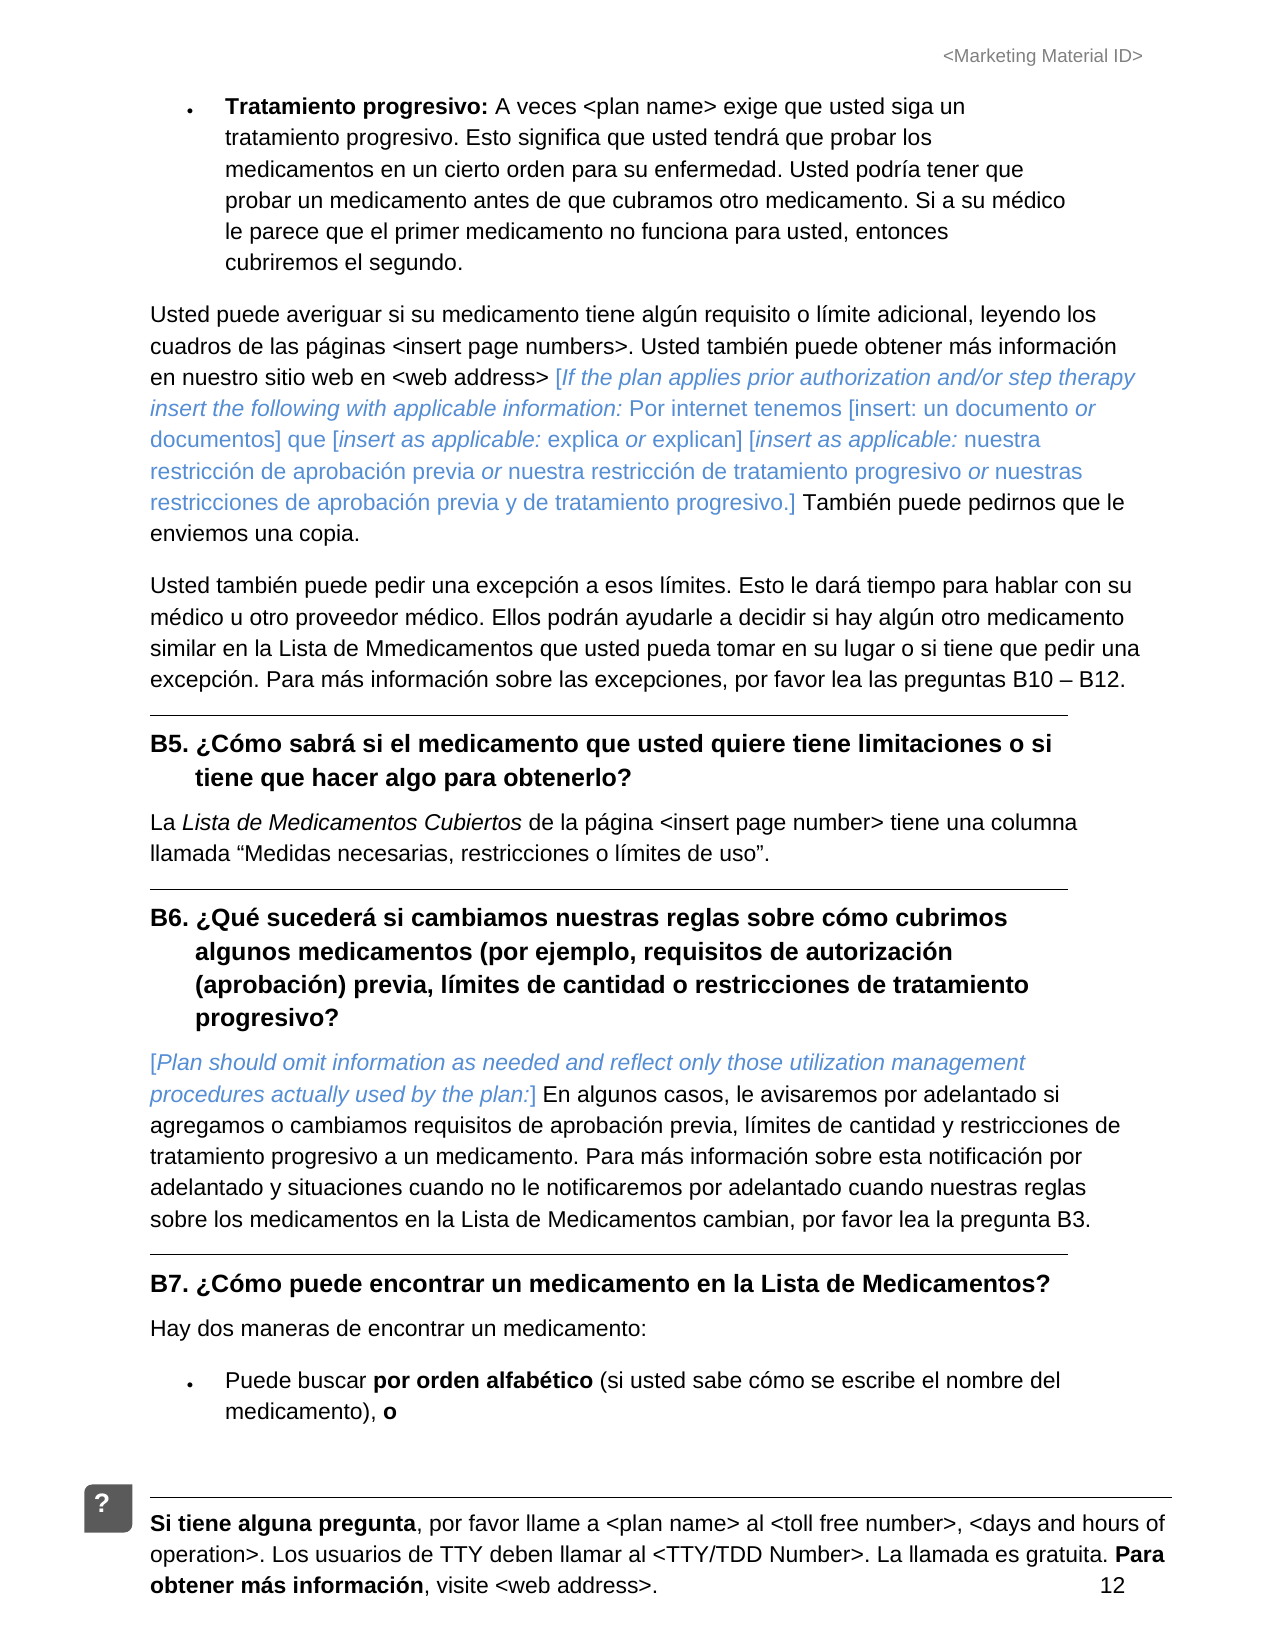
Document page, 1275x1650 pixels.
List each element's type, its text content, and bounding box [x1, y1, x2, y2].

text Hay dos maneras de encontrar un medicamento: [150, 1311, 1143, 1343]
text La Lista de Medicamentos Cubiertos de la página <insert page number> tiene una columna llamada “Medidas necesarias, restricciones o límites de uso”. [150, 805, 1143, 868]
subtitle B7. ¿Cómo puede encontrar un medicamento en la Lista de Medicamentos? [150, 1255, 1068, 1299]
list Tratamiento progresivo: A veces <plan name> exige que usted siga un tratamiento progresivo. Esto significa que usted tendrá que probar los medicamentos en un cierto orden para su enfermedad. Usted podría tener que probar un medicamento antes de que cubramos otro medicamento. Si a su médico le parece que el primer medicamento no funciona para usted, entonces cubriremos el segundo. [187, 89, 1068, 277]
text Usted también puede pedir una excepción a esos límites. Esto le dará tiempo para hablar con su médico u otro proveedor médico. Ellos podrán ayudarle a decidir si hay algún otro medicamento similar en la Lista de Mmedicamentos que usted pueda tomar en su lugar o si tiene que pedir una excepción. Para más información sobre las excepciones, por favor lea las preguntas B10 – B12. [150, 569, 1143, 694]
subtitle B6. ¿Qué sucederá si cambiamos nuestras reglas sobre cómo cubrimos algunos medicamentos (por ejemplo, requisitos de autorización (aprobación) previa, límites de cantidad o restricciones de tratamiento progresivo? [150, 890, 1068, 1033]
list Puede buscar por orden alfabético (si usted sabe cómo se escribe el nombre del medicamento), o [187, 1363, 1068, 1426]
text [Plan should omit information as needed and reflect only those utilization management procedures actually used by the plan:] En algunos casos, le avisaremos por adelantado si agregamos o cambiamos requisitos de aprobación previa, límites de cantidad y restricciones de tratamiento progresivo a un medicamento. Para más información sobre esta notificación por adelantado y situaciones cuando no le notificaremos por adelantado cuando nuestras reglas sobre los medicamentos en la Lista de Medicamentos cambian, por favor lea la pregunta B3. [150, 1046, 1143, 1233]
text Usted puede averiguar si su medicamento tiene algún requisito o límite adicional, leyendo los cuadros de las páginas <insert page numbers>. Usted también puede obtener más información en nuestro sitio web en <web address> [If the plan applies prior authorization and/or step therapy insert the following with applicable information: Por internet tenemos [insert: un documento or documentos] que [insert as applicable: explica or explican] [insert as applicable: nuestra restricción de aprobación previa or nuestra restricción de tratamiento progresivo or nuestras restricciones de aprobación previa y de tratamiento progresivo.] También puede pedirnos que le enviemos una copia. [150, 298, 1143, 548]
subtitle B5. ¿Cómo sabrá si el medicamento que usted quiere tiene limitaciones o si tiene que hacer algo para obtenerlo? [150, 716, 1068, 793]
